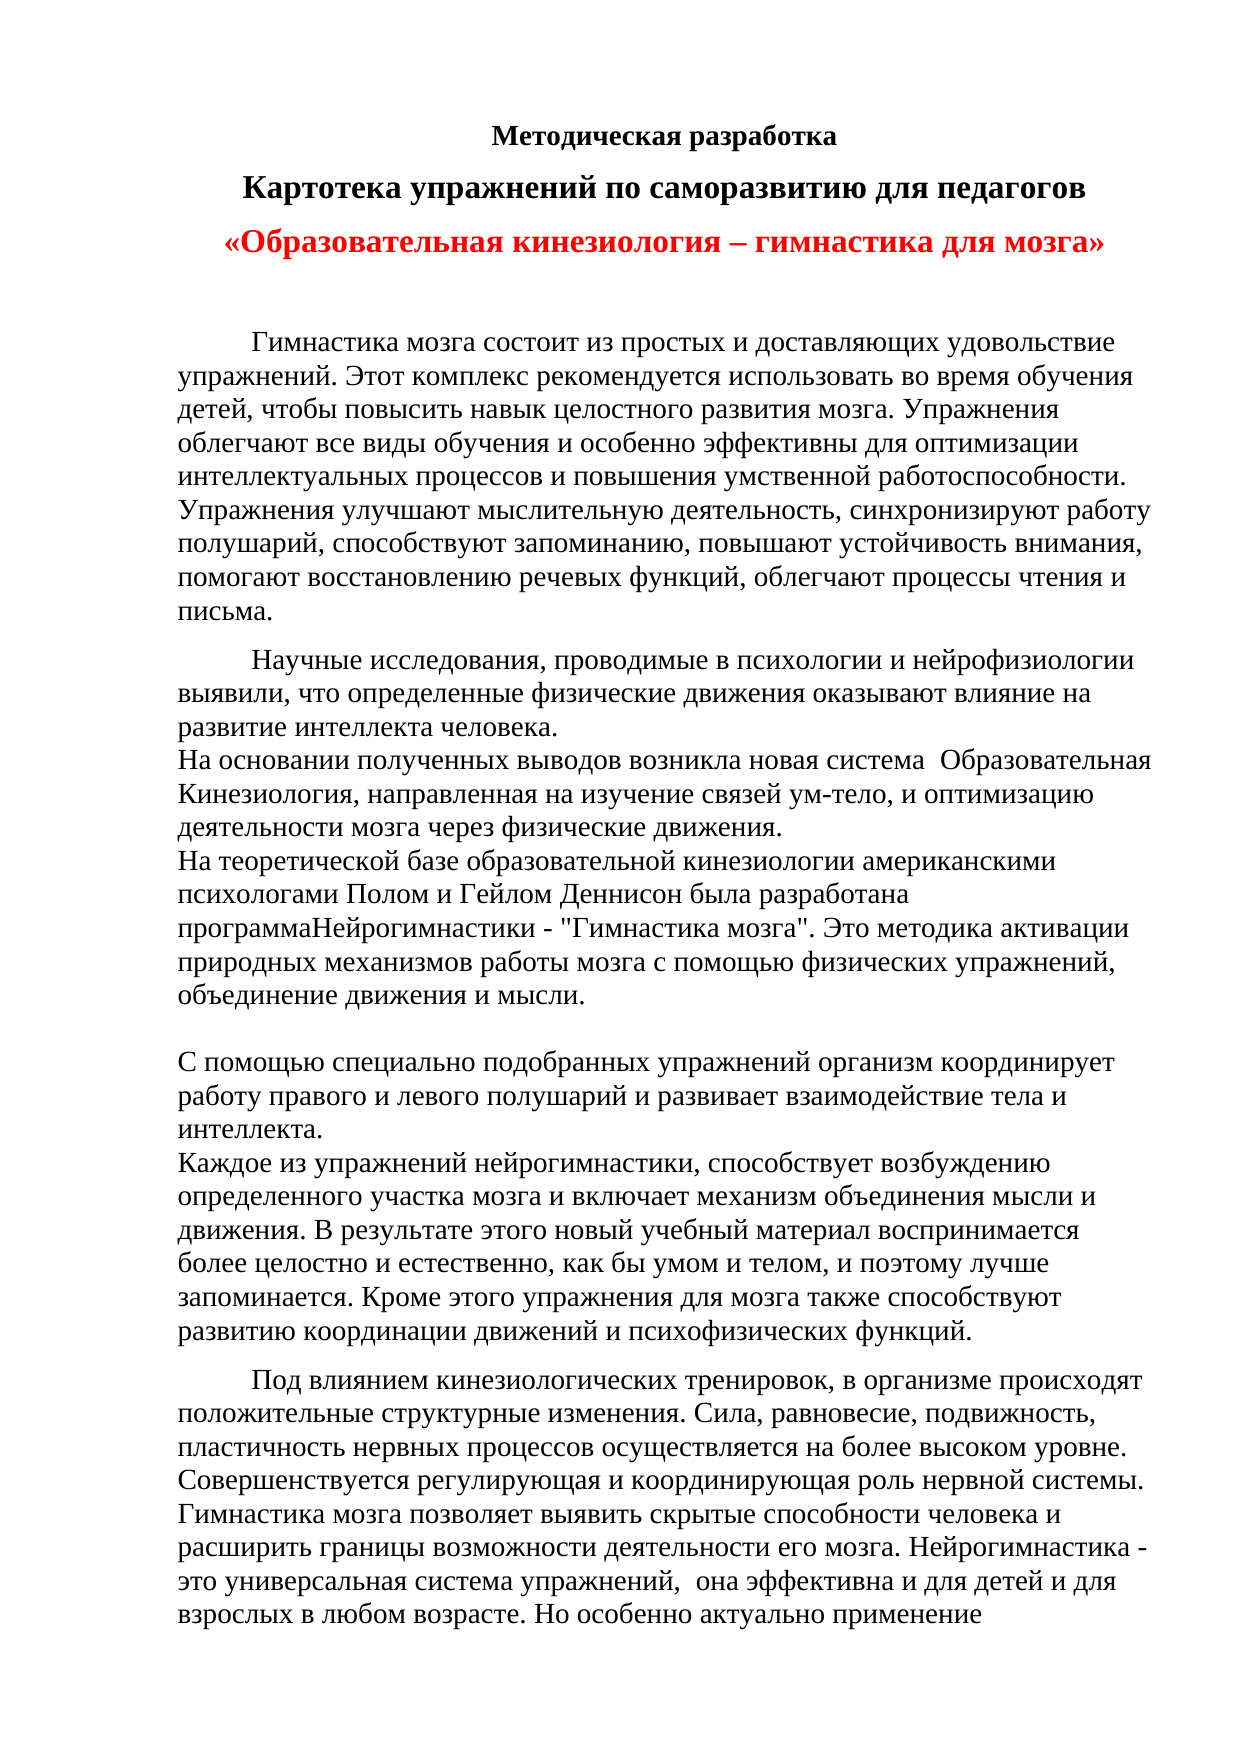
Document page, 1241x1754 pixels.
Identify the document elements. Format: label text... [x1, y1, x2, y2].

text Картотека упражнений по саморазвитию для педагогов [177, 167, 1152, 206]
text Гимнастика мозга состоит из простых и доставляющих удовольствие упражнений. Этот комплекс рекомендуется использовать во время обучения детей, чтобы повысить навык целостного развития мозга. Упражнения облегчают все виды обучения и особенно эффективны для оптимизации интеллектуальных процессов и повышения умственной работоспособности. Упражнения улучшают мыслительную деятельность, синхронизируют работу полушарий, способствуют запоминанию, повышают устойчивость внимания, помогают восстановлению речевых функций, облегчают процессы чтения и письма. [177, 324, 1152, 626]
text Методическая разработка [177, 118, 1152, 152]
text «Образовательная кинезиология – гимнастика для мозга» [177, 221, 1152, 259]
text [177, 1362, 1152, 1630]
text Научные исследования, проводимые в психологии и нейрофизиологии выявили, что определенные физические движения оказывают влияние на развитие интеллекта человека. На основании полученных выводов возникла новая система Образовательная Кинезиология, направленная на изучение связей ум-тело, и оптимизацию деятельности мозга через физические движения. На теоретической базе образовательной кинезиологии американскими психологами Полом и Гейлом Деннисон была разработана программаНейрогимнастики - "Гимнастика мозга". Это методика активации природных механизмов работы мозга с помощью физических упражнений, объединение движения и мысли. С помощью специально подобранных упражнений организм координирует работу правого и левого полушарий и развивает взаимодействие тела и интеллекта. Каждое из упражнений нейрогимнастики, способствует возбуждению определенного участка мозга и включает механизм объединения мысли и движения. В результате этого новый учебный материал воспринимается более целостно и естественно, как бы умом и телом, и поэтому лучше запоминается. Кроме этого упражнения для мозга также способствуют развитию координации движений и психофизических функций. [177, 642, 1152, 1346]
